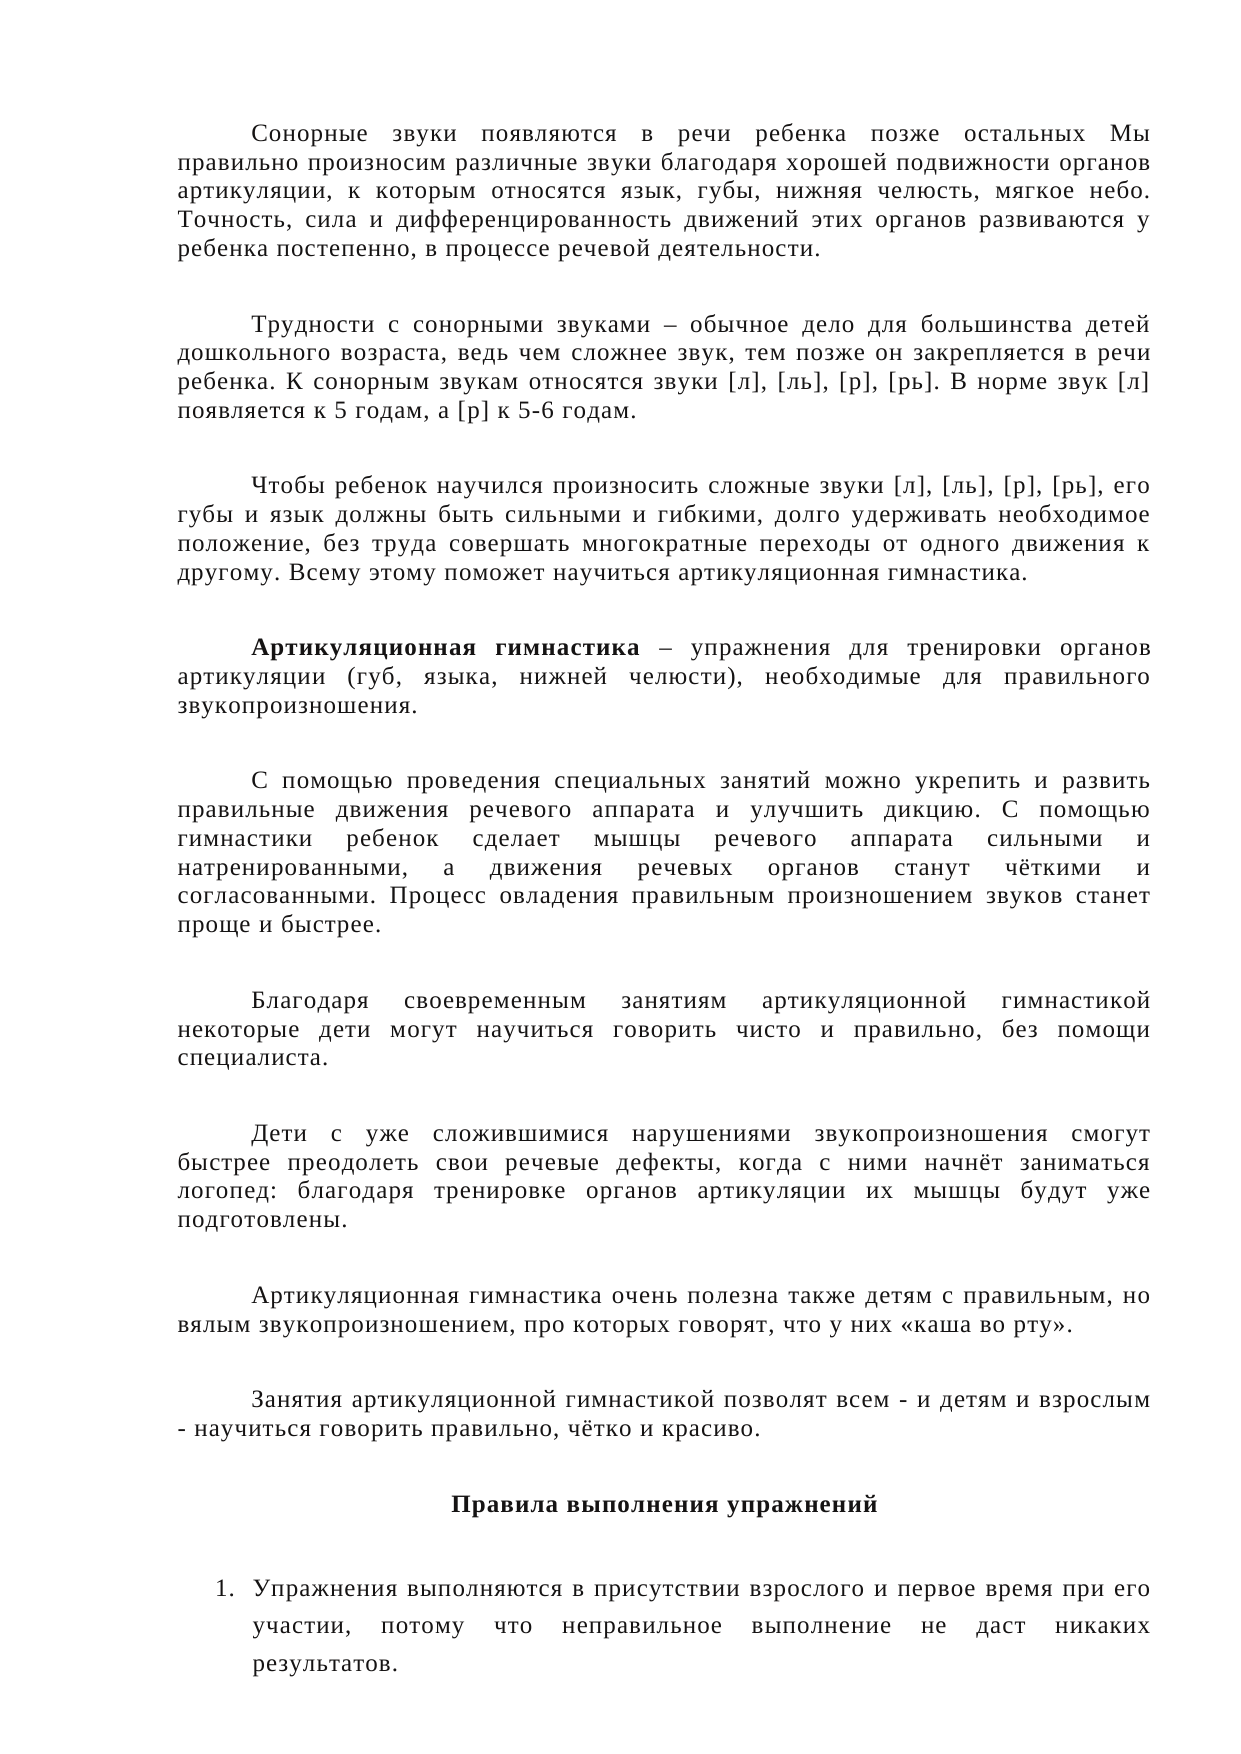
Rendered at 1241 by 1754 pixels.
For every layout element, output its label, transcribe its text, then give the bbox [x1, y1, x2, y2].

list Упражнения выполняются в присутствии взрослого и первое время при его участии, потому что неправильное выполнение не даст никаких результатов. [215, 1564, 1152, 1677]
text Чтобы ребенок научился произносить сложные звуки [л], [ль], [р], [рь], его губы и язык должны быть сильными и гибкими, долго удерживать необходимое положение, без труда совершать многократные переходы от одного движения к другому. Всему этому поможет научиться артикуляционная гимнастика. [177, 471, 1152, 586]
text Артикуляционная гимнастика – упражнения для тренировки органов артикуляции (губ, языка, нижней челюсти), необходимые для правильного звукопроизношения. [177, 632, 1152, 719]
text Артикуляционная гимнастика очень полезна также детям с правильным, но вялым звукопроизношением, про которых говорят, что у них «каша во рту». [177, 1280, 1152, 1337]
text Занятия артикуляционной гимнастикой позволят всем - и детям и взрослым - научиться говорить правильно, чётко и красиво. [177, 1384, 1152, 1442]
text Дети с уже сложившимися нарушениями звукопроизношения смогут быстрее преодолеть свои речевые дефекты, когда с ними начнёт заниматься логопед: благодаря тренировке органов артикуляции их мышцы будут уже подготовлены. [177, 1118, 1152, 1233]
text Благодаря своевременным занятиям артикуляционной гимнастикой некоторые дети могут научиться говорить чисто и правильно, без помощи специалиста. [177, 985, 1152, 1071]
text С помощью проведения специальных занятий можно укрепить и развить правильные движения речевого аппарата и улучшить дикцию. С помощью гимнастики ребенок сделает мышцы речевого аппарата сильными и натренированными, а движения речевых органов станут чёткими и согласованными. Процесс овладения правильным произношением звуков станет проще и быстрее. [177, 766, 1152, 938]
text Сонорные звуки появляются в речи ребенка позже остальных Мы правильно произносим различные звуки благодаря хорошей подвижности органов артикуляции, к которым относятся язык, губы, нижняя челюсть, мягкое небо. Точность, сила и дифференцированность движений этих органов развиваются у ребенка постепенно, в процессе речевой деятельности. [177, 118, 1152, 262]
text Правила выполнения упражнений [177, 1489, 1152, 1517]
text Трудности с сонорными звуками – обычное дело для большинства детей дошкольного возраста, ведь чем сложнее звук, тем позже он закрепляется в речи ребенка. К сонорным звукам относятся звуки [л], [ль], [р], [рь]. В норме звук [л] появляется к 5 годам, а [р] к 5-6 годам. [177, 309, 1152, 424]
